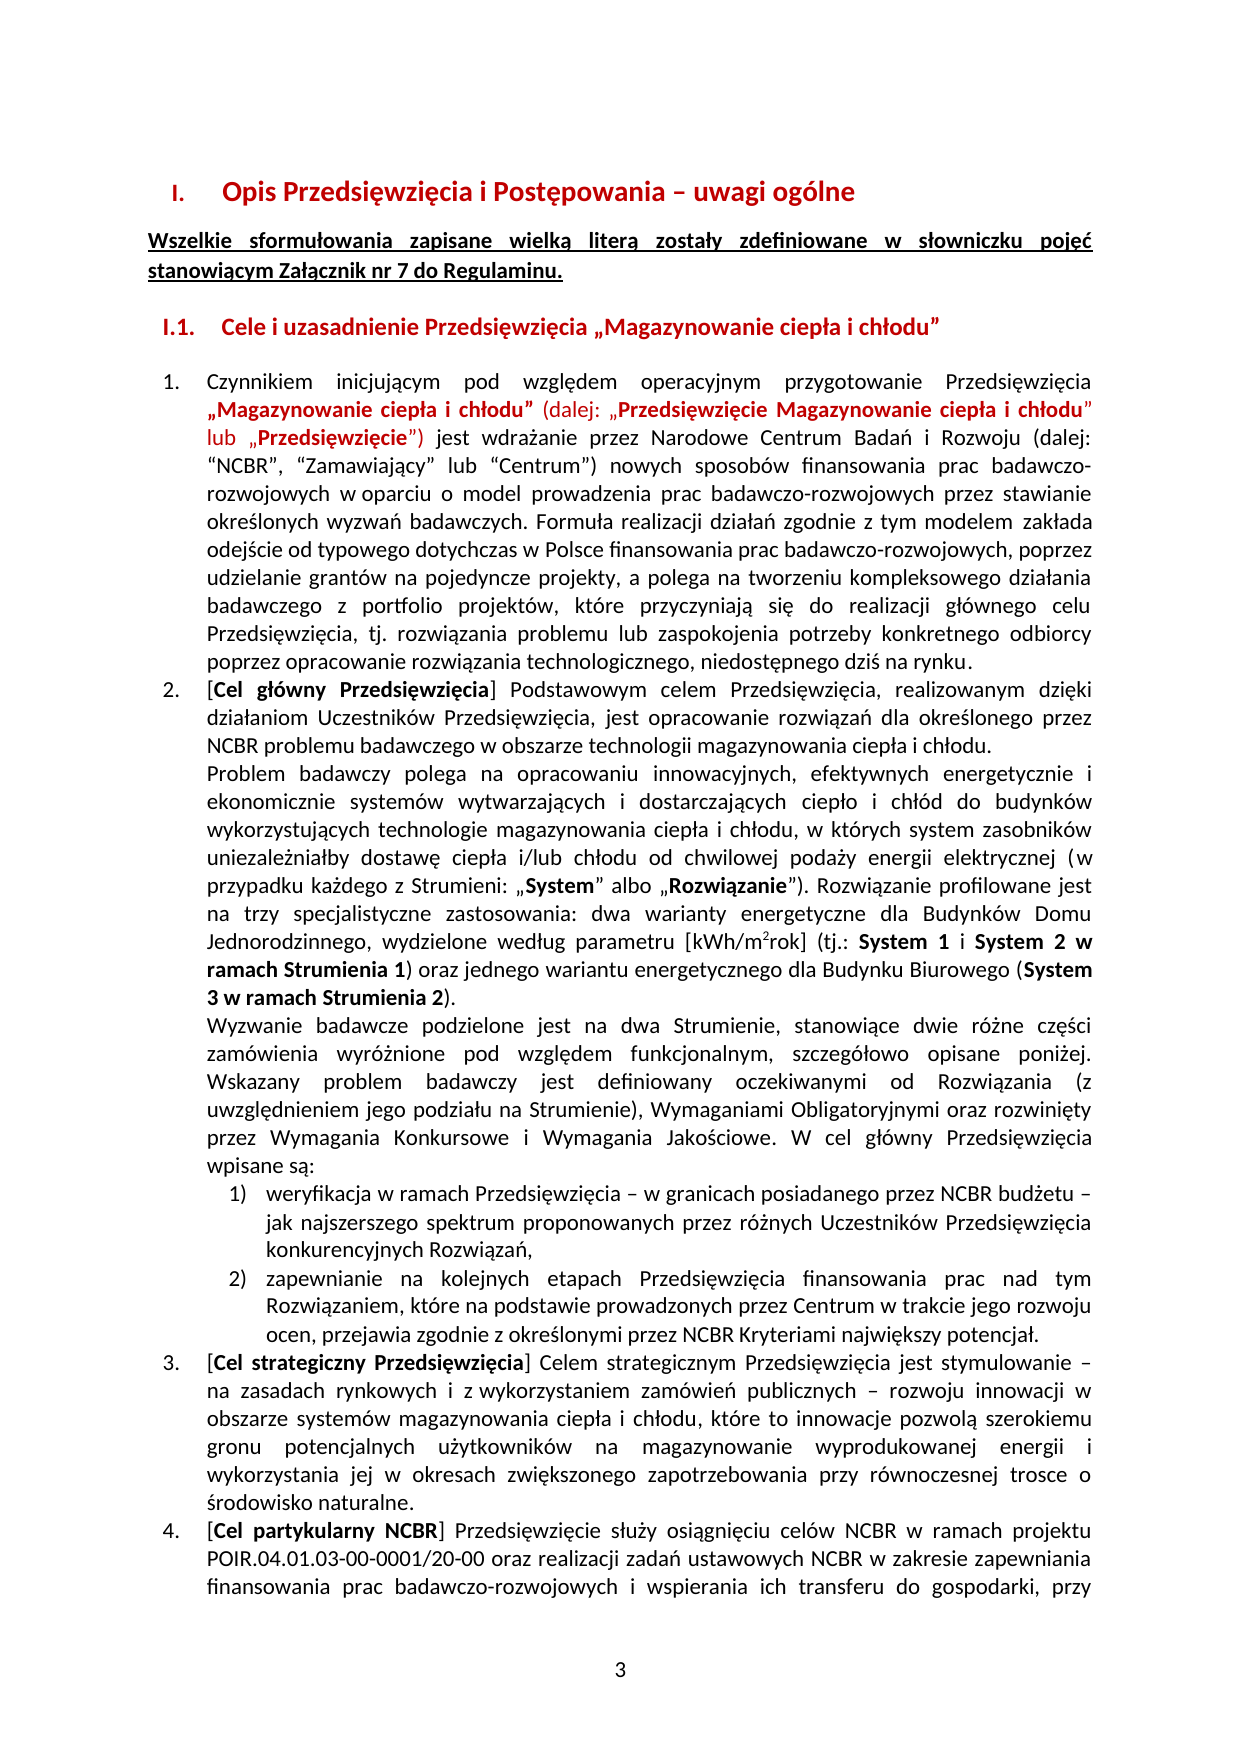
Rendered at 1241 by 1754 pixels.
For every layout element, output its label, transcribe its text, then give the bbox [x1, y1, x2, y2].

list Wyzwanie badawcze podzielone jest na dwa Strumienie, stanowiące dwie różne części zamówienia wyróżnione pod względem funkcjonalnym, szczegółowo opisane poniżej. Wskazany problem badawczy jest definiowany oczekiwanymi od Rozwiązania (z uwzględnieniem jego podziału na Strumienie), Wymaganiami Obligatoryjnymi oraz rozwinięty przez Wymagania Konkursowe i Wymagania Jakościowe. W cel główny Przedsięwzięcia wpisane są: [207, 1011, 1093, 1179]
list weryfikacja w ramach Przedsięwzięcia – w granicach posiadanego przez NCBR budżetu – jak najszerszego spektrum proponowanych przez różnych Uczestników Przedsięwzięcia konkurencyjnych Rozwiązań, [228, 1179, 1093, 1264]
subtitle Cele i uzasadnienie Przedsięwzięcia „Magazynowanie ciepła i chłodu” [162, 311, 1093, 342]
subtitle Opis Przedsięwzięcia i Postępowania – uwagi ogólne [185, 173, 1093, 208]
list [Cel główny Przedsięwzięcia] Podstawowym celem Przedsięwzięcia, realizowanym dzięki działaniom Uczestników Przedsięwzięcia, jest opracowanie rozwiązań dla określonego przez NCBR problemu badawczego w obszarze technologii magazynowania ciepła i chłodu. [162, 675, 1093, 759]
list Problem badawczy polega na opracowaniu innowacyjnych, efektywnych energetycznie i ekonomicznie systemów wytwarzających i dostarczających ciepło i chłód do budynków wykorzystujących technologie magazynowania ciepła i chłodu, w których system zasobników uniezależniałby dostawę ciepła i/lub chłodu od chwilowej podaży energii elektrycznej (w przypadku każdego z Strumieni: „System” albo „Rozwiązanie”). Rozwiązanie profilowane jest na trzy specjalistyczne zastosowania: dwa warianty energetyczne dla Budynków Domu Jednorodzinnego, wydzielone według parametru [kWh/m2rok] (tj.: System 1 i System 2 w ramach Strumienia 1) oraz jednego wariantu energetycznego dla Budynku Biurowego (System 3 w ramach Strumienia 2). [207, 759, 1093, 1011]
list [162, 1516, 1093, 1600]
list zapewnianie na kolejnych etapach Przedsięwzięcia finansowania prac nad tym Rozwiązaniem, które na podstawie prowadzonych przez Centrum w trakcie jego rozwoju ocen, przejawia zgodnie z określonymi przez NCBR Kryteriami największy potencjał. [228, 1264, 1093, 1348]
list [Cel strategiczny Przedsięwzięcia] Celem strategicznym Przedsięwzięcia jest stymulowanie – na zasadach rynkowych i z wykorzystaniem zamówień publicznych – rozwoju innowacji w obszarze systemów magazynowania ciepła i chłodu, które to innowacje pozwolą szerokiemu gronu potencjalnych użytkowników na magazynowanie wyprodukowanej energii i wykorzystania jej w okresach zwiększonego zapotrzebowania przy równoczesnej trosce o środowisko naturalne. [162, 1348, 1093, 1516]
text Wszelkie sformułowania zapisane wielką literą zostały zdefiniowane w słowniczku pojęć stanowiącym Załącznik nr 7 do Regulaminu. [148, 252, 1093, 284]
text Wszelkie sformułowania zapisane wielką literą zostały zdefiniowane w słowniczku pojęć stanowiącym Załącznik nr 7 do Regulaminu. [148, 226, 1093, 250]
list Czynnikiem inicjującym pod względem operacyjnym przygotowanie Przedsięwzięcia „Magazynowanie ciepła i chłodu” (dalej: „Przedsięwzięcie Magazynowanie ciepła i chłodu” lub „Przedsięwzięcie”) jest wdrażanie przez Narodowe Centrum Badań i Rozwoju (dalej: “NCBR”, “Zamawiający” lub “Centrum”) nowych sposobów finansowania prac badawczo-rozwojowych w oparciu o model prowadzenia prac badawczo-rozwojowych przez stawianie określonych wyzwań badawczych. Formuła realizacji działań zgodnie z tym modelem zakłada odejście od typowego dotychczas w Polsce finansowania prac badawczo-rozwojowych, poprzez udzielanie grantów na pojedyncze projekty, a polega na tworzeniu kompleksowego działania badawczego z portfolio projektów, które przyczyniają się do realizacji głównego celu Przedsięwzięcia, tj. rozwiązania problemu lub zaspokojenia potrzeby konkretnego odbiorcy poprzez opracowanie rozwiązania technologicznego, niedostępnego dziś na rynku. [162, 367, 1093, 675]
